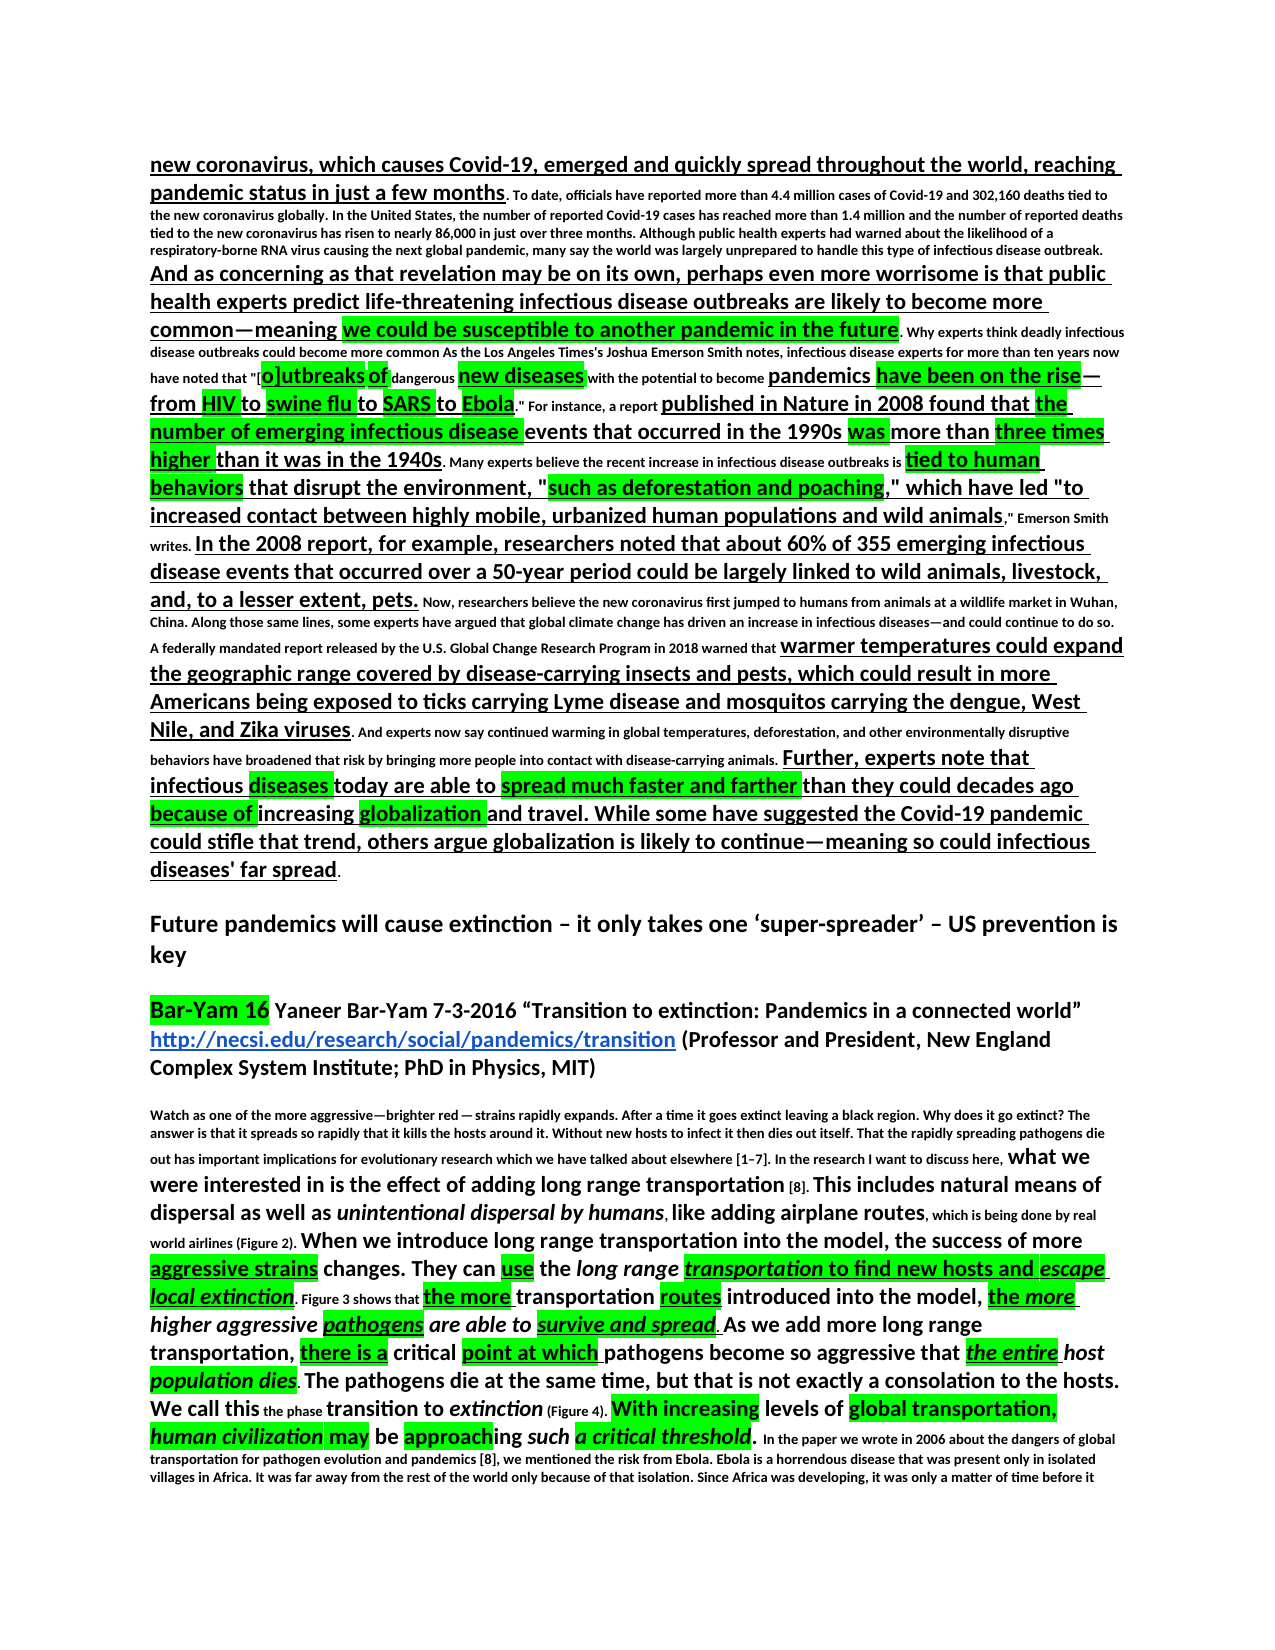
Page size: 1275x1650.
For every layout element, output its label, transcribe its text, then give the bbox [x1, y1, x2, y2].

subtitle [150, 150, 1125, 883]
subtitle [150, 1106, 1125, 1486]
subtitle Bar-Yam 16 Yaneer Bar-Yam 7-3-2016 “Transition to extinction: Pandemics in a connected world” http://necsi.edu/research/social/pandemics/transition (Professor and President, New England Complex System Institute; PhD in Physics, MIT) [150, 994, 1125, 1081]
subtitle Future pandemics will cause extinction – it only takes one ‘super-spreader’ – US prevention is key [150, 908, 1125, 969]
